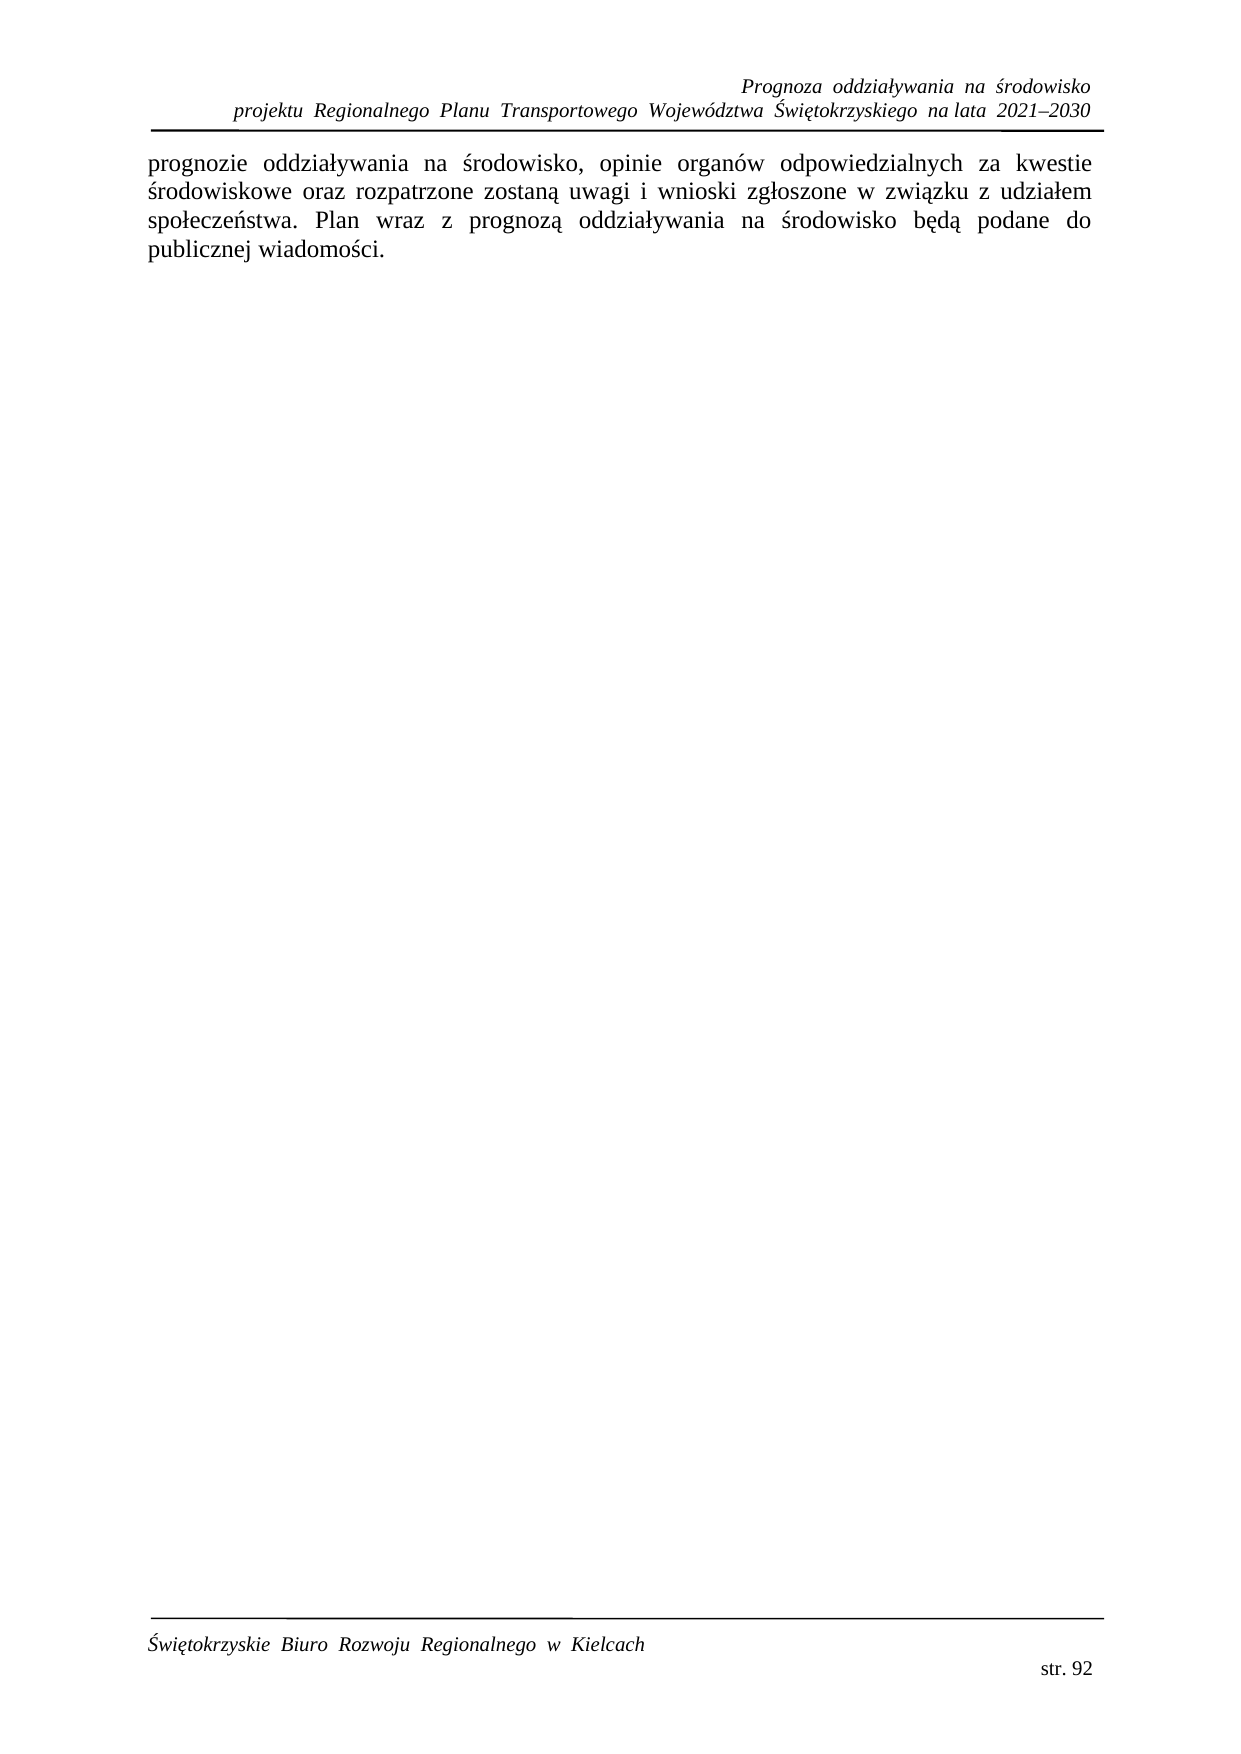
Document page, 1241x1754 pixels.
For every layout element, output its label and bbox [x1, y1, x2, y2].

text [148, 148, 1093, 263]
